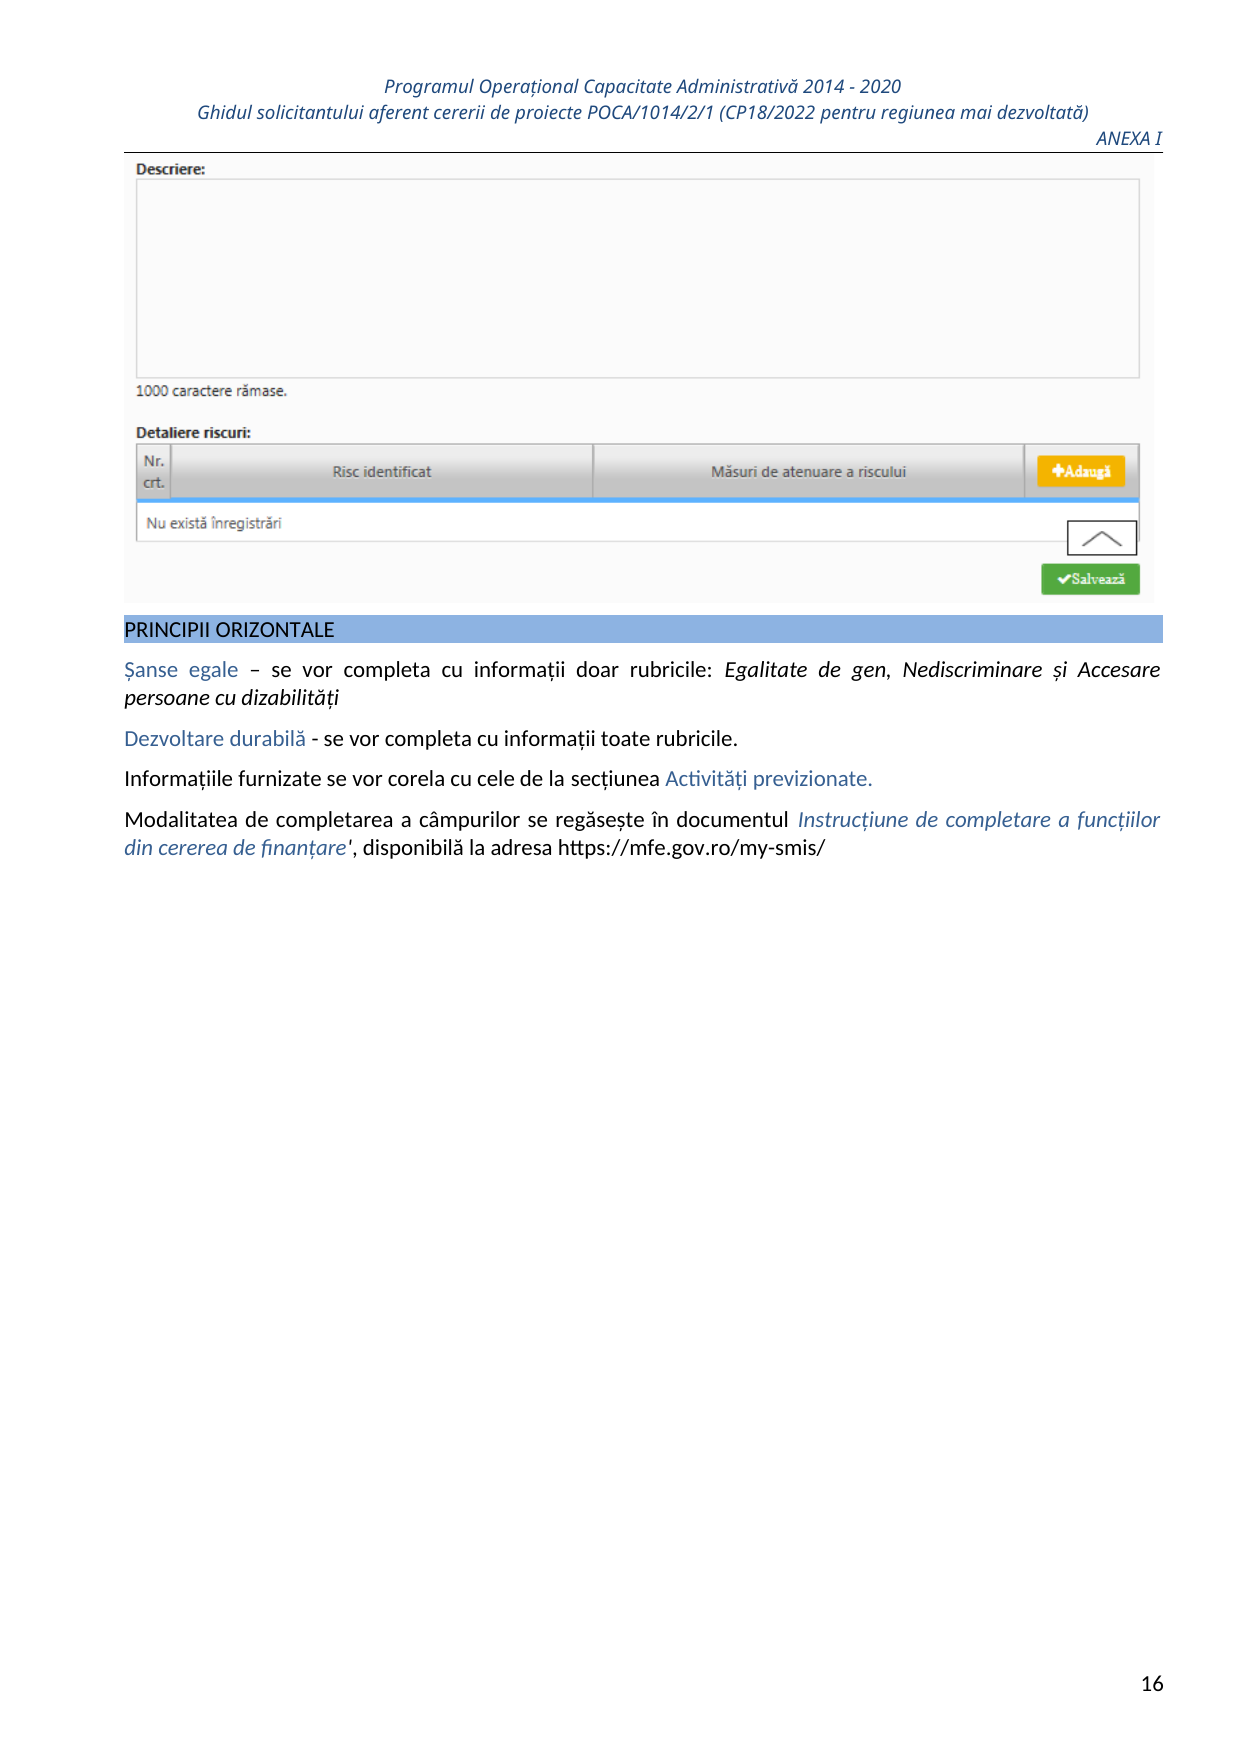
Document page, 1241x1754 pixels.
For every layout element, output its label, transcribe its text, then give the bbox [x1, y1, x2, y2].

text Șanse egale – se vor completa cu informații doar rubricile: Egalitate de gen, Nediscriminare și Accesare persoane cu dizabilități [124, 655, 1163, 711]
text Dezvoltare durabilă - se vor completa cu informații toate rubricile. [124, 724, 1163, 752]
text Informațiile furnizate se vor corela cu cele de la secțiunea Activități previzionate. [665, 764, 1163, 792]
picture [124, 153, 1155, 603]
text PRINCIPII ORIZONTALE [124, 615, 1163, 643]
text Modalitatea de completarea a câmpurilor se regăsește în documentul Instrucțiune de completare a funcțiilor din cererea de finanțare', disponibilă la adresa https://mfe.gov.ro/my-smis/ [124, 805, 1163, 861]
